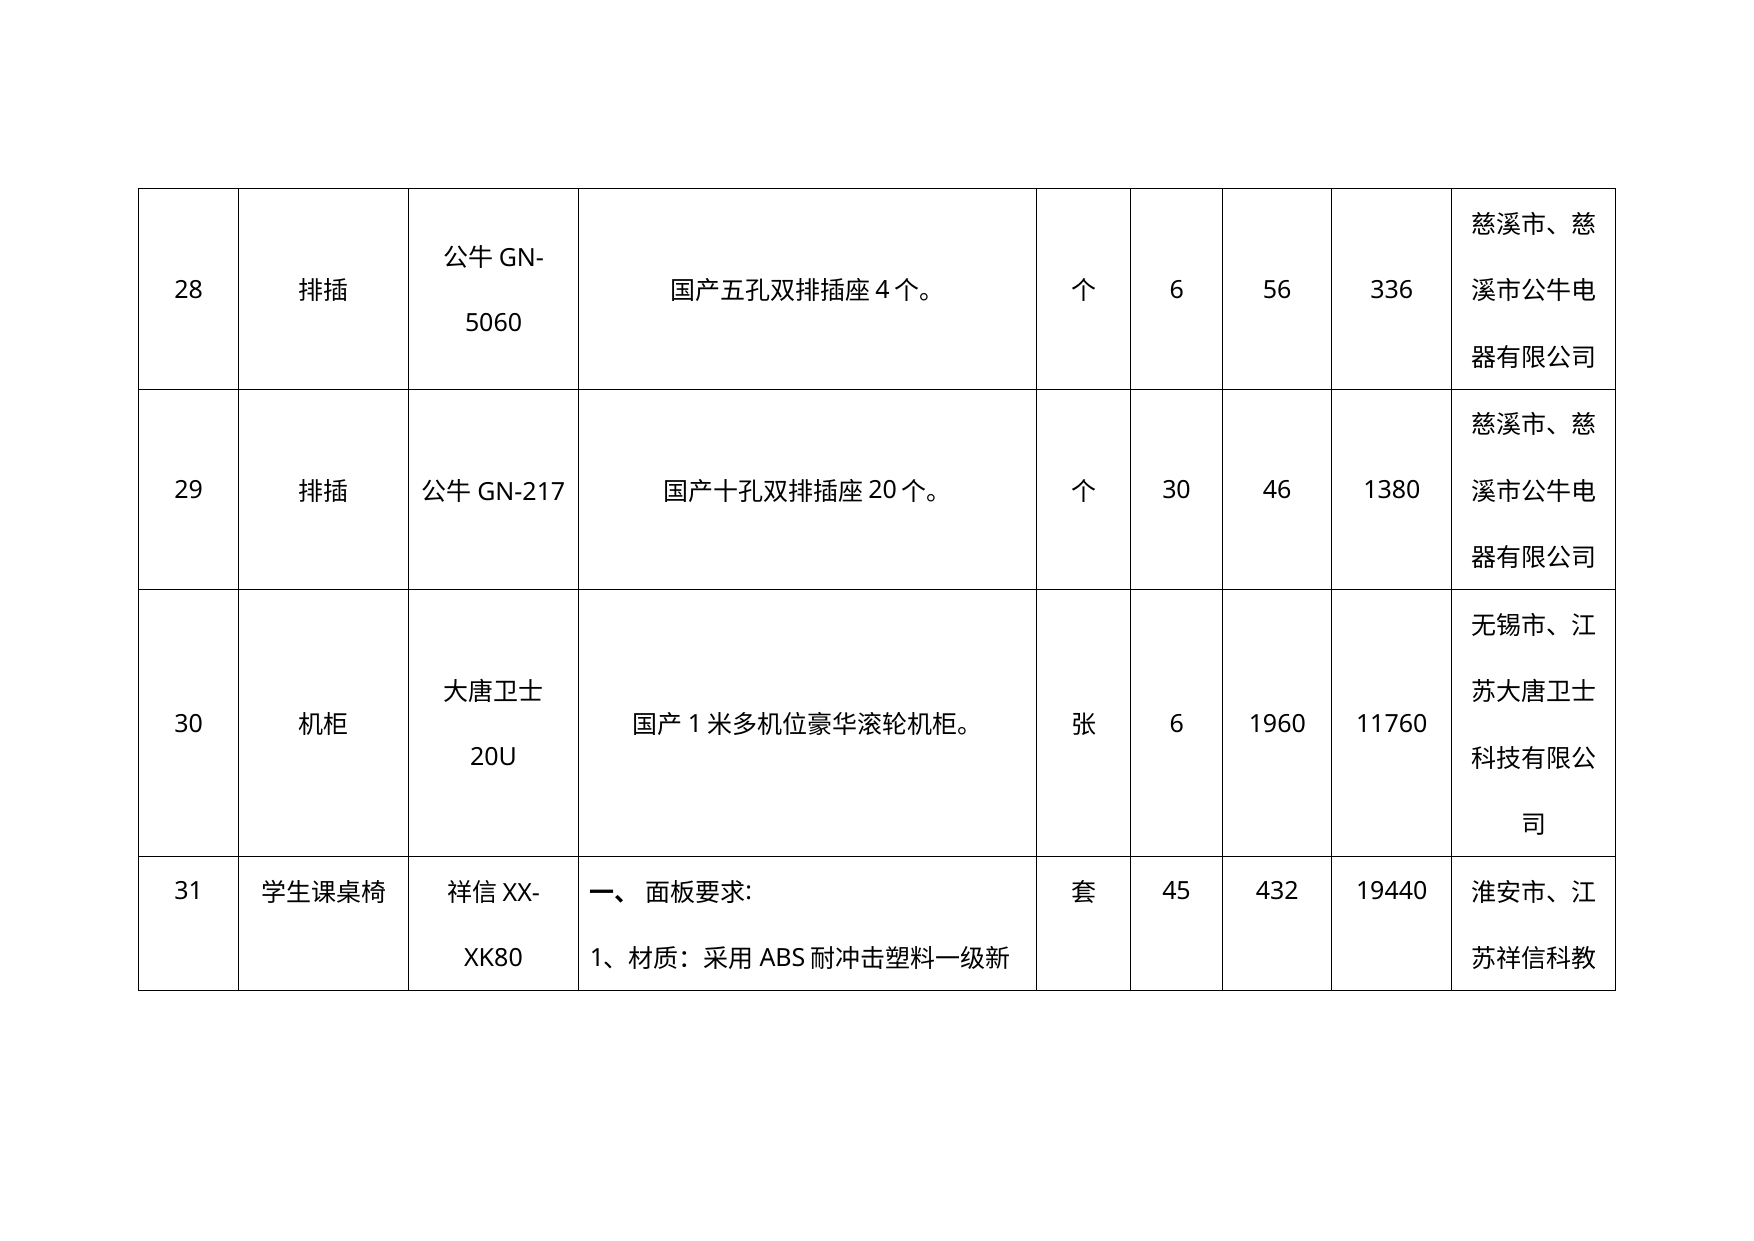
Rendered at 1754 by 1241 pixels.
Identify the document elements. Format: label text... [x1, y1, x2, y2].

table_cell 大唐卫士 20U [409, 590, 578, 856]
table_cell 30 [139, 590, 238, 856]
table_cell 45 [1131, 857, 1222, 990]
table_cell 1380 [1332, 390, 1451, 589]
table_cell 慈溪市、慈溪市公牛电器有限公司 [1452, 390, 1615, 589]
table_cell 个 [1037, 189, 1130, 388]
table_cell 学生课桌椅 [239, 857, 408, 990]
table_cell 336 [1332, 189, 1451, 388]
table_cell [579, 857, 1036, 990]
table_cell 11760 [1332, 590, 1451, 856]
table_cell 国产五孔双排插座4个。 [579, 189, 1036, 388]
table_cell 6 [1131, 189, 1222, 388]
table_cell 国产1米多机位豪华滚轮机柜。 [579, 590, 1036, 856]
table_cell 29 [139, 390, 238, 589]
table_cell 个 [1037, 390, 1130, 589]
table_cell 淮安市、江苏祥信科教设备有限公司 [1452, 857, 1615, 990]
table_cell 1960 [1223, 590, 1331, 856]
table_cell 公牛 GN-217 [409, 390, 578, 589]
table_cell 公牛 GN-5060 [409, 189, 578, 388]
table_cell 张 [1037, 590, 1130, 856]
table_cell 56 [1223, 189, 1331, 388]
table_cell 31 [139, 857, 238, 990]
table_cell 28 [139, 189, 238, 388]
table_cell 套 [1037, 857, 1130, 990]
table_cell 无锡市、江苏大唐卫士科技有限公司 [1452, 590, 1615, 856]
table_cell 432 [1223, 857, 1331, 990]
table_cell 慈溪市、慈溪市公牛电器有限公司 [1452, 189, 1615, 388]
table_cell 排插 [239, 390, 408, 589]
table_cell 国产十孔双排插座20个。 [579, 390, 1036, 589]
table_cell 30 [1131, 390, 1222, 589]
table_cell 祥信 XX-XK80 [409, 857, 578, 990]
table_cell 19440 [1332, 857, 1451, 990]
table_cell 排插 [239, 189, 408, 388]
table_cell 6 [1131, 590, 1222, 856]
table_cell 46 [1223, 390, 1331, 589]
table_cell 机柜 [239, 590, 408, 856]
